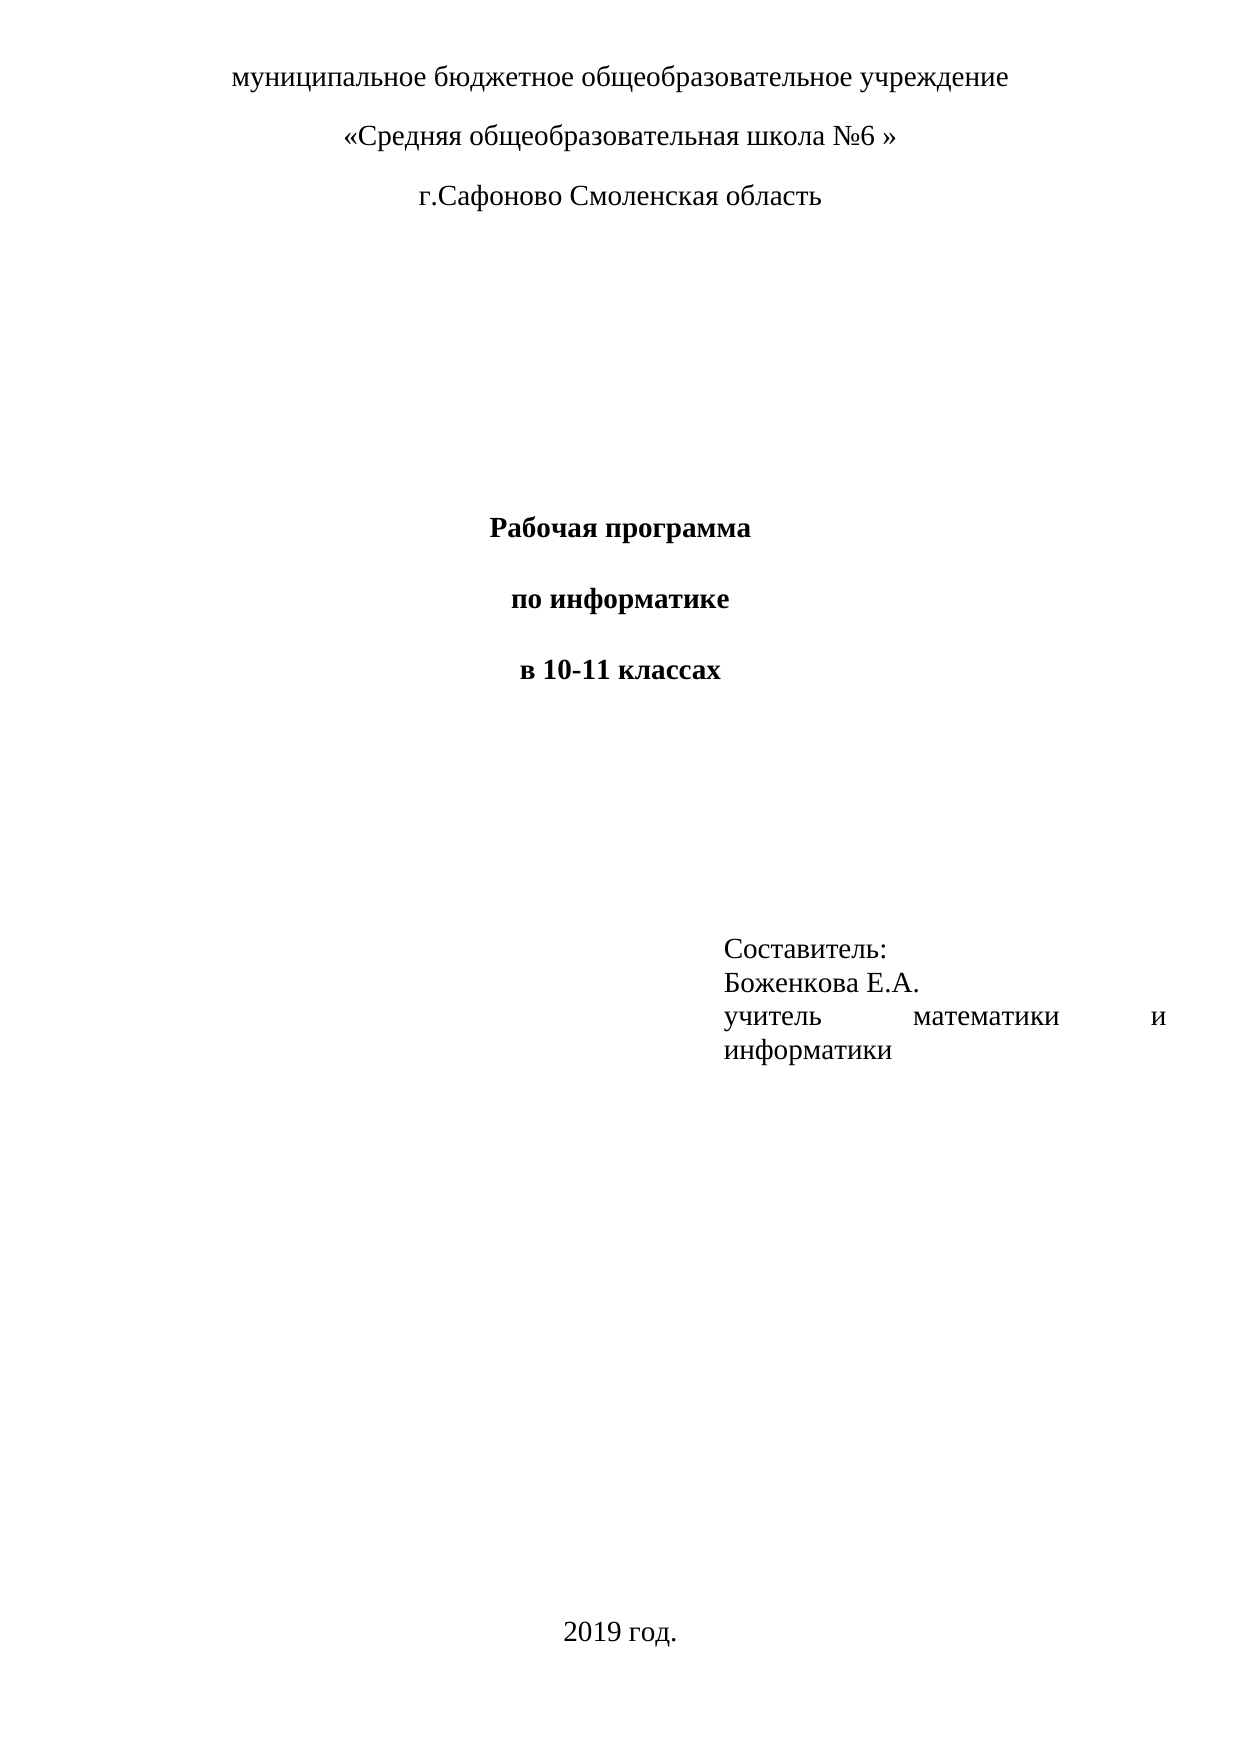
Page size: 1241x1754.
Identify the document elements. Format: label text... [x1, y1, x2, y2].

text Рабочая программа [74, 510, 1166, 543]
text 2019 год. [74, 1614, 1166, 1647]
text «Средняя общеобразовательная школа №6 » [74, 118, 1166, 152]
text муниципальное бюджетное общеобразовательное учреждение [74, 59, 1166, 93]
text Боженкова Е.А. [723, 965, 1166, 998]
text учитель математики и информатики [723, 998, 1166, 1066]
text Составитель: [723, 931, 1166, 965]
text г.Сафоново Смоленская область [74, 178, 1166, 211]
text по информатике [74, 581, 1166, 615]
text в 10-11 классах [74, 652, 1166, 686]
